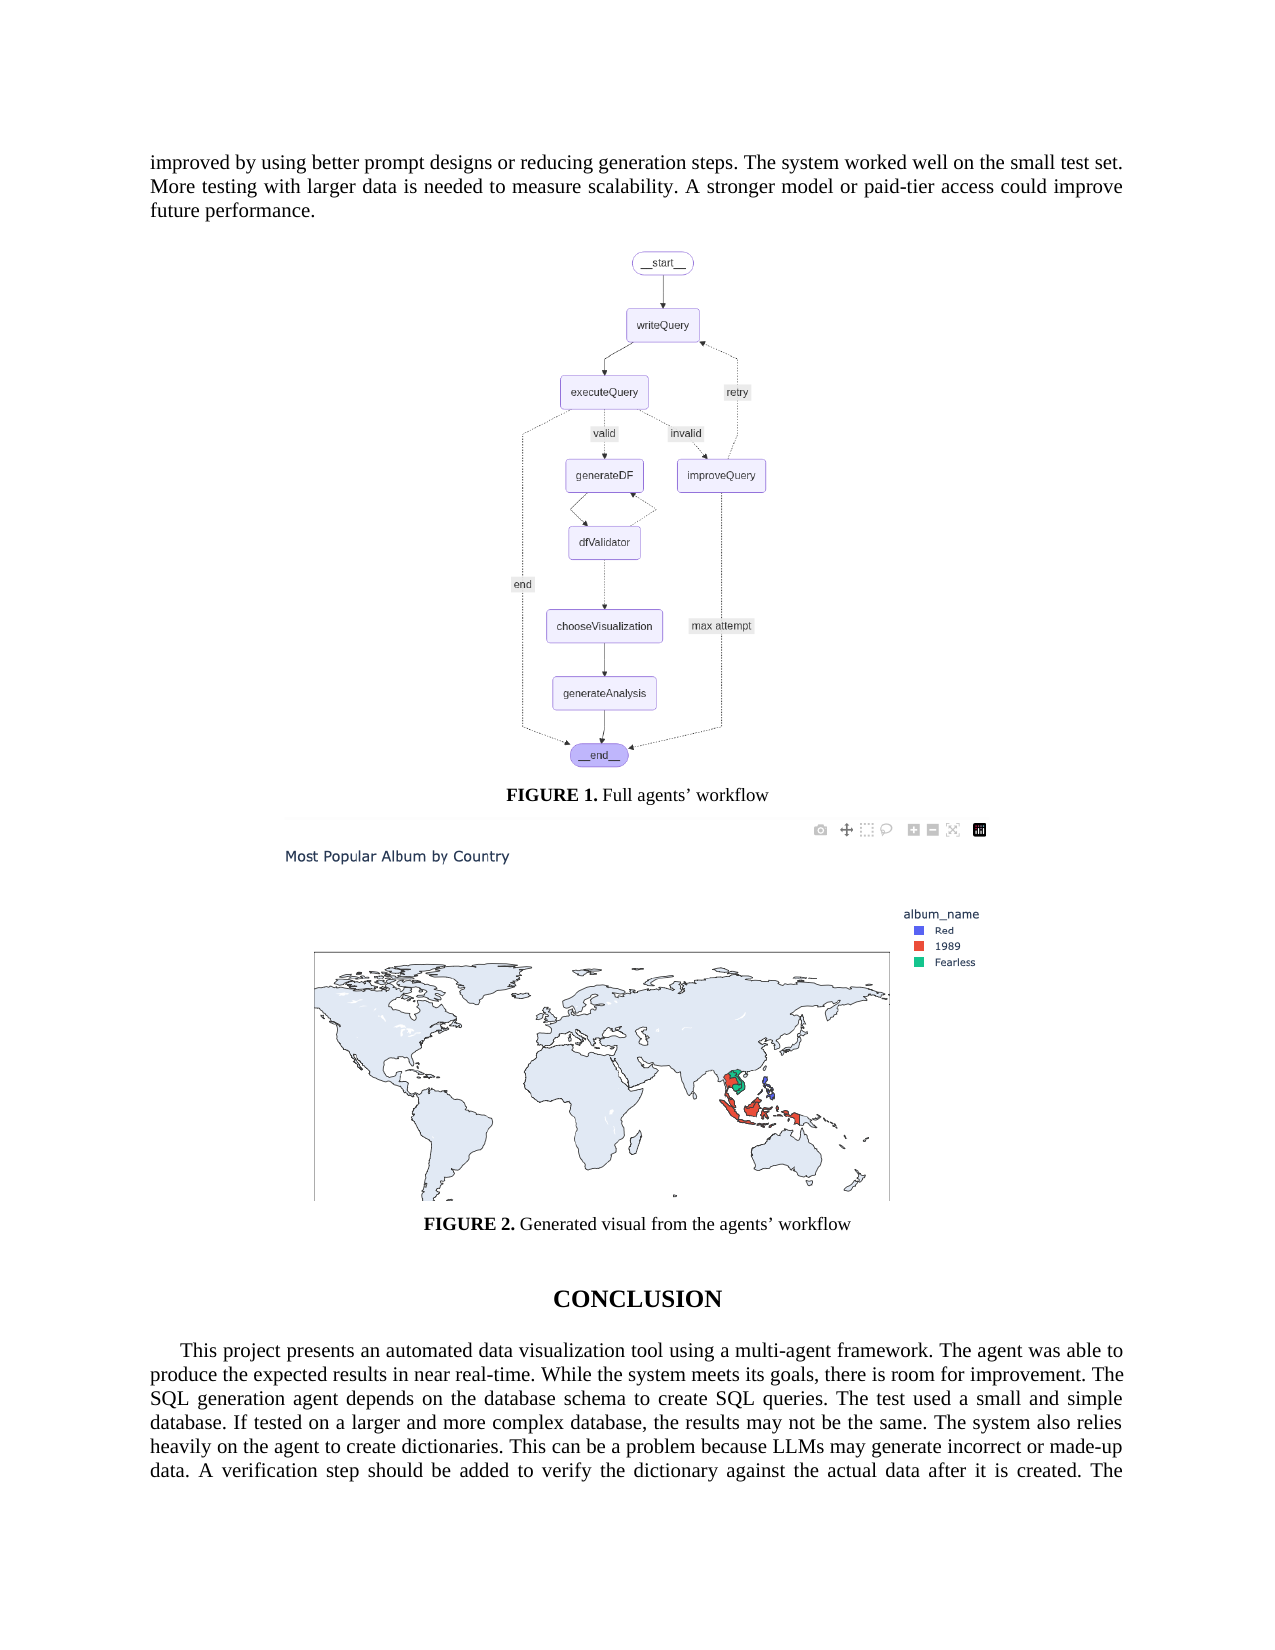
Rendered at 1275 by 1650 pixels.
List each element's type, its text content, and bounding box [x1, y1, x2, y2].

picture [505, 246, 771, 772]
picture [284, 817, 990, 1201]
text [150, 150, 1125, 222]
text FIGURE 1. Full agents’ workflow [150, 784, 1125, 805]
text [150, 1338, 1125, 1482]
subtitle CONCLUSION [150, 1284, 1125, 1313]
